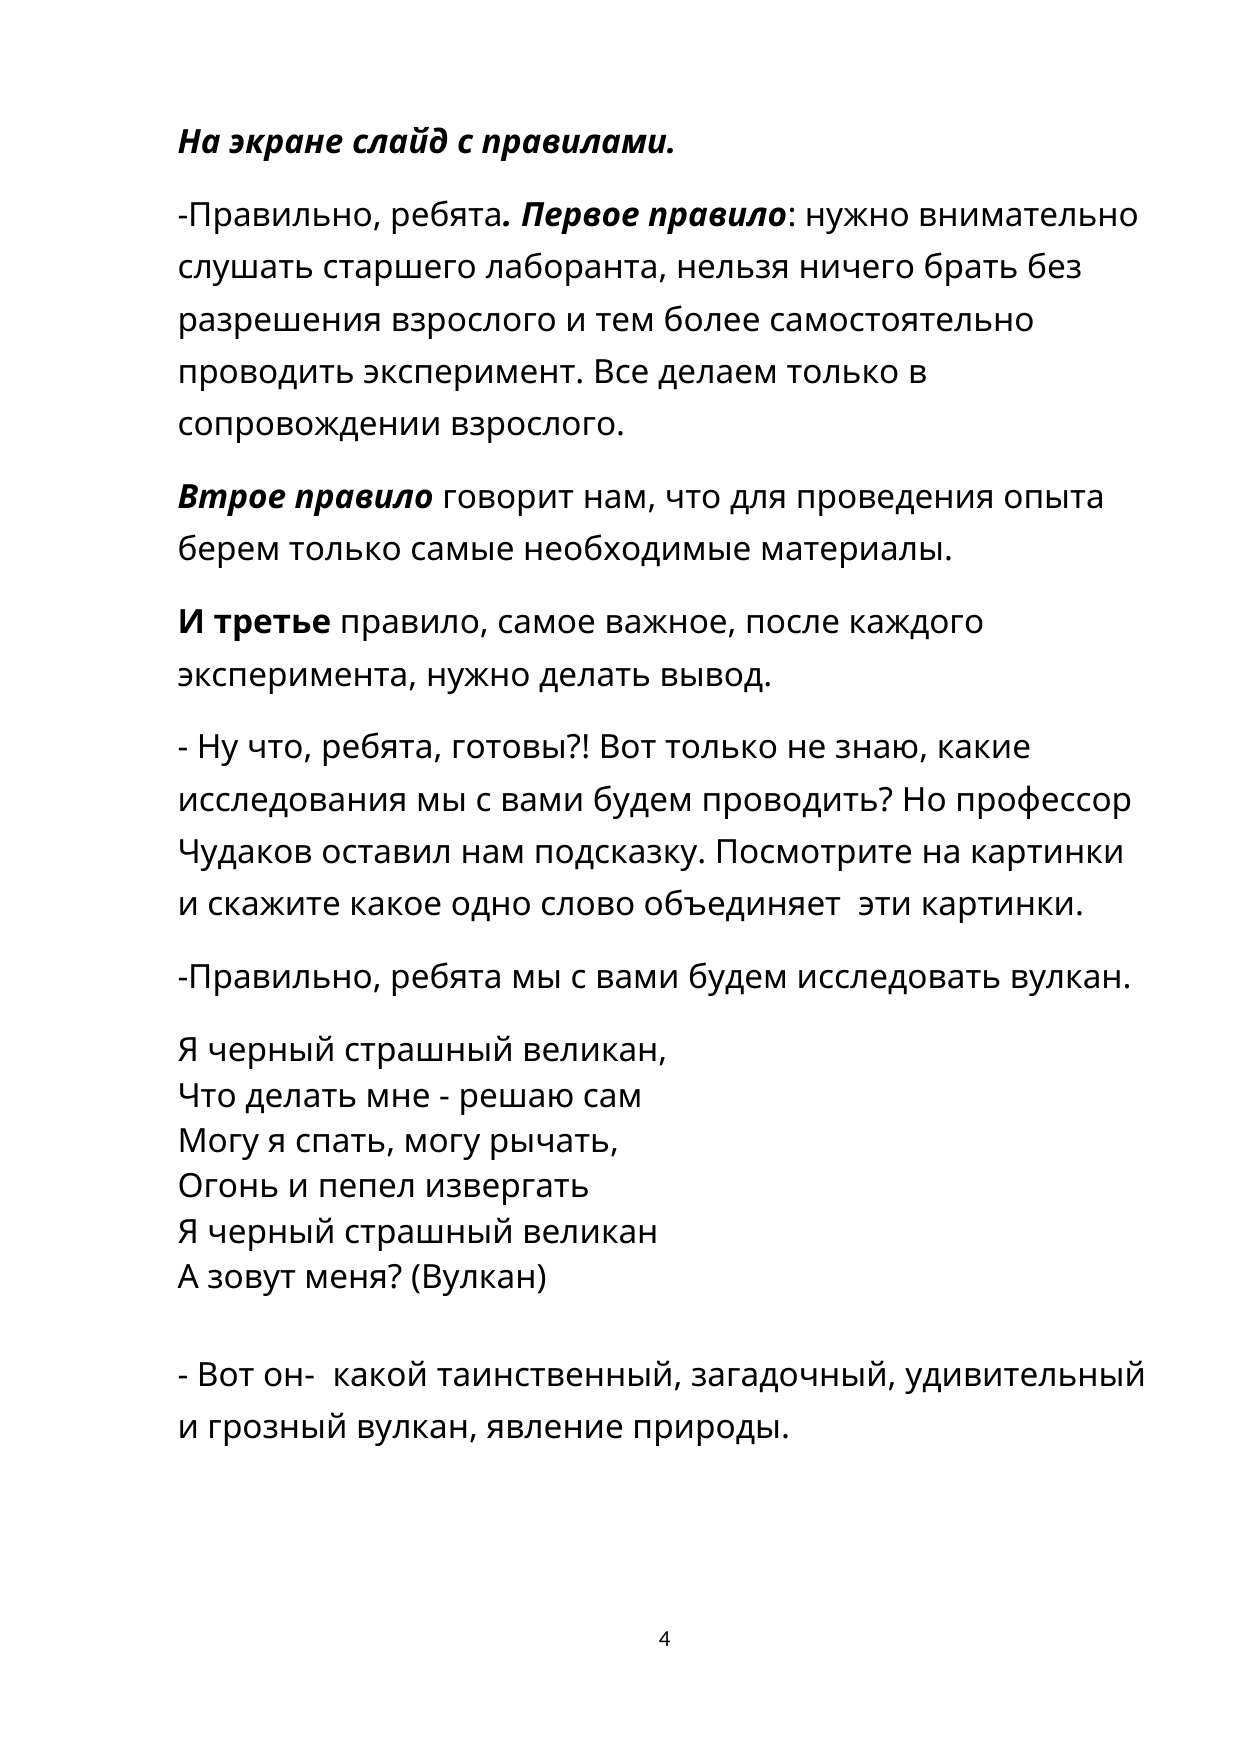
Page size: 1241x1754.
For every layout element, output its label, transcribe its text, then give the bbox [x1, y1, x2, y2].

text Что делать мне - решаю сам [177, 1071, 1152, 1117]
text На экране слайд с правилами. [177, 118, 1152, 163]
text Огонь и пепел извергать [177, 1162, 1152, 1208]
text -Правильно, ребята мы с вами будем исследовать вулкан. [177, 953, 1152, 998]
text И третье правило, самое важное, после каждого эксперимента, нужно делать вывод. [177, 598, 1152, 696]
text Я черный страшный великан [177, 1208, 1152, 1253]
text А зовут меня? (Вулкан) [177, 1253, 1152, 1298]
text - Вот он- какой таинственный, загадочный, удивительный и грозный вулкан, явление природы. [177, 1351, 1152, 1448]
text - Ну что, ребята, готовы?! Вот только не знаю, какие исследования мы с вами будем проводить? Но профессор Чудаков оставил нам подсказку. Посмотрите на картинки и скажите какое одно слово объединяет эти картинки. [177, 723, 1152, 925]
text Я черный страшный великан, [177, 1026, 1152, 1071]
text Втрое правило говорит нам, что для проведения опыта берем только самые необходимые материалы. [177, 473, 1152, 571]
text -Правильно, ребята. Первое правило: нужно внимательно слушать старшего лаборанта, нельзя ничего брать без разрешения взрослого и тем более самостоятельно проводить эксперимент. Все делаем только в сопровождении взрослого. [177, 191, 1152, 445]
text Могу я спать, могу рычать, [177, 1117, 1152, 1162]
